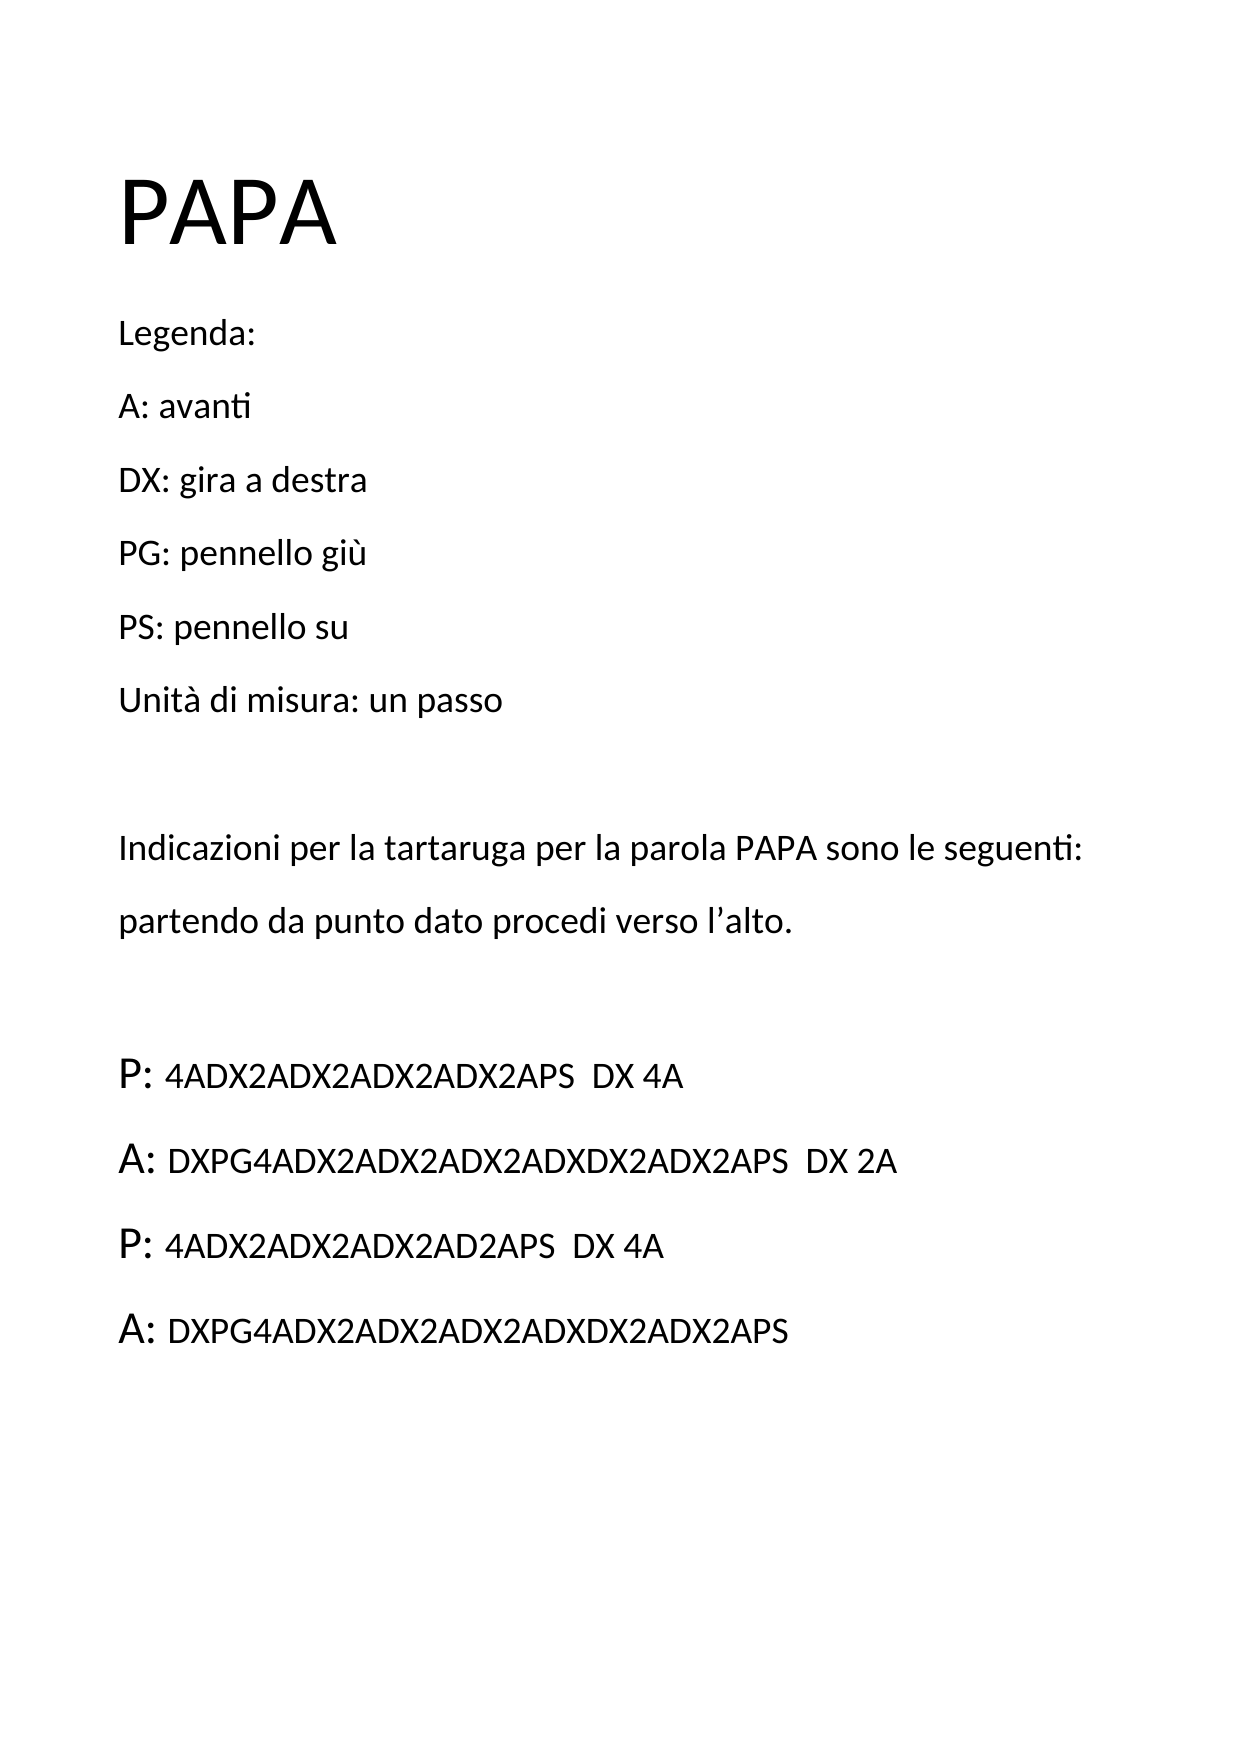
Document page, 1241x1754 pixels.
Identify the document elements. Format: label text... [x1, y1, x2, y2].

text PG: pennello giù [118, 529, 1122, 575]
text A: DXPG4ADX2ADX2ADX2ADXDX2ADX2APS DX 2A [118, 1129, 1122, 1185]
text A: DXPG4ADX2ADX2ADX2ADXDX2ADX2APS [118, 1299, 1122, 1355]
text partendo da punto dato procedi verso l’alto. [118, 897, 1122, 943]
text Indicazioni per la tartaruga per la parola PAPA sono le seguenti: [118, 823, 1122, 869]
text Legenda: [118, 309, 1122, 354]
text P: 4ADX2ADX2ADX2AD2APS DX 4A [118, 1214, 1122, 1270]
text DX: gira a destra [118, 456, 1122, 502]
text PS: pennello su [118, 603, 1122, 649]
text P: 4ADX2ADX2ADX2ADX2APS DX 4A [118, 1044, 1122, 1100]
text Unità di misura: un passo [118, 676, 1122, 722]
text A: avanti [118, 382, 1122, 428]
text PAPA [118, 148, 1122, 270]
